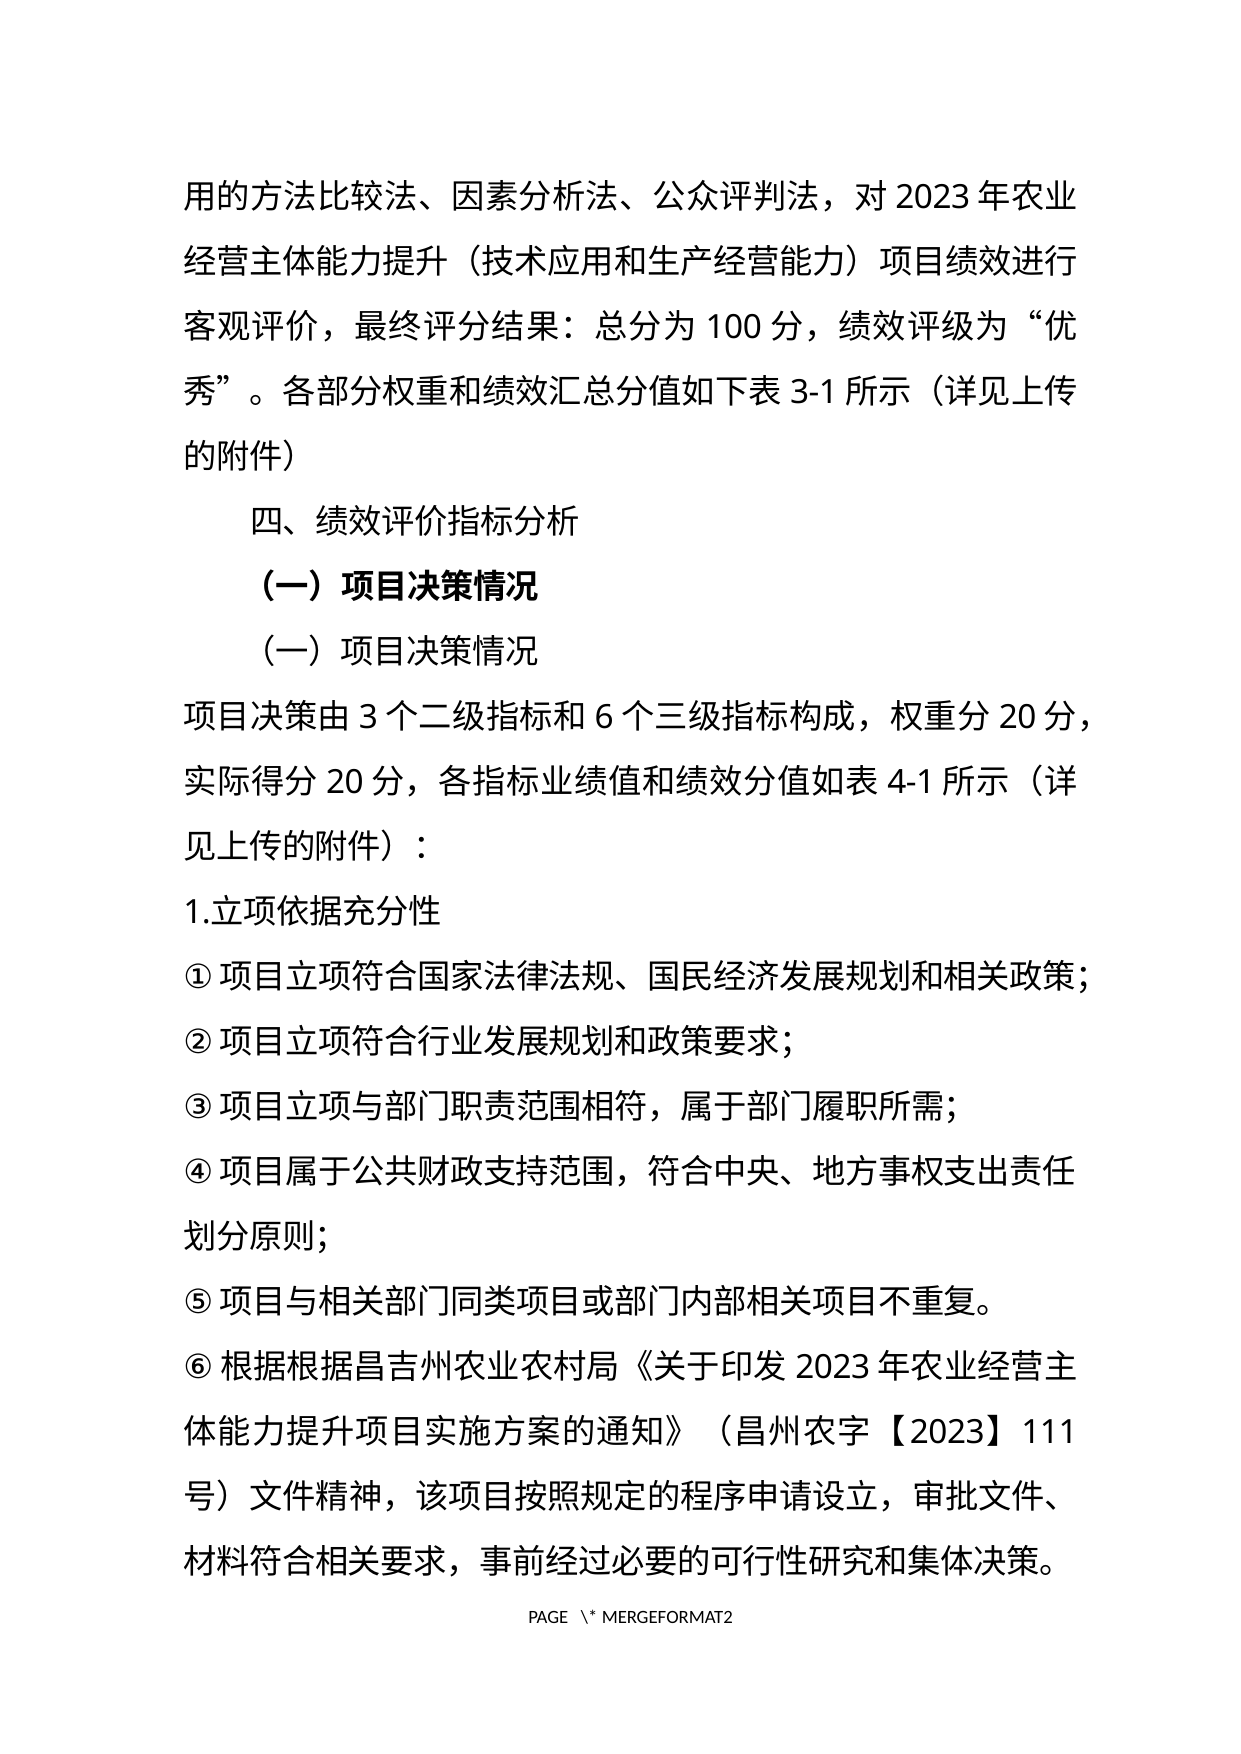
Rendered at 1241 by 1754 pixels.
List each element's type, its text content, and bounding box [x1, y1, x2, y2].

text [183, 617, 1078, 1592]
text （一）项目决策情况 [183, 552, 1078, 617]
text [183, 162, 1078, 487]
text 四、绩效评价指标分析 [183, 487, 1078, 552]
